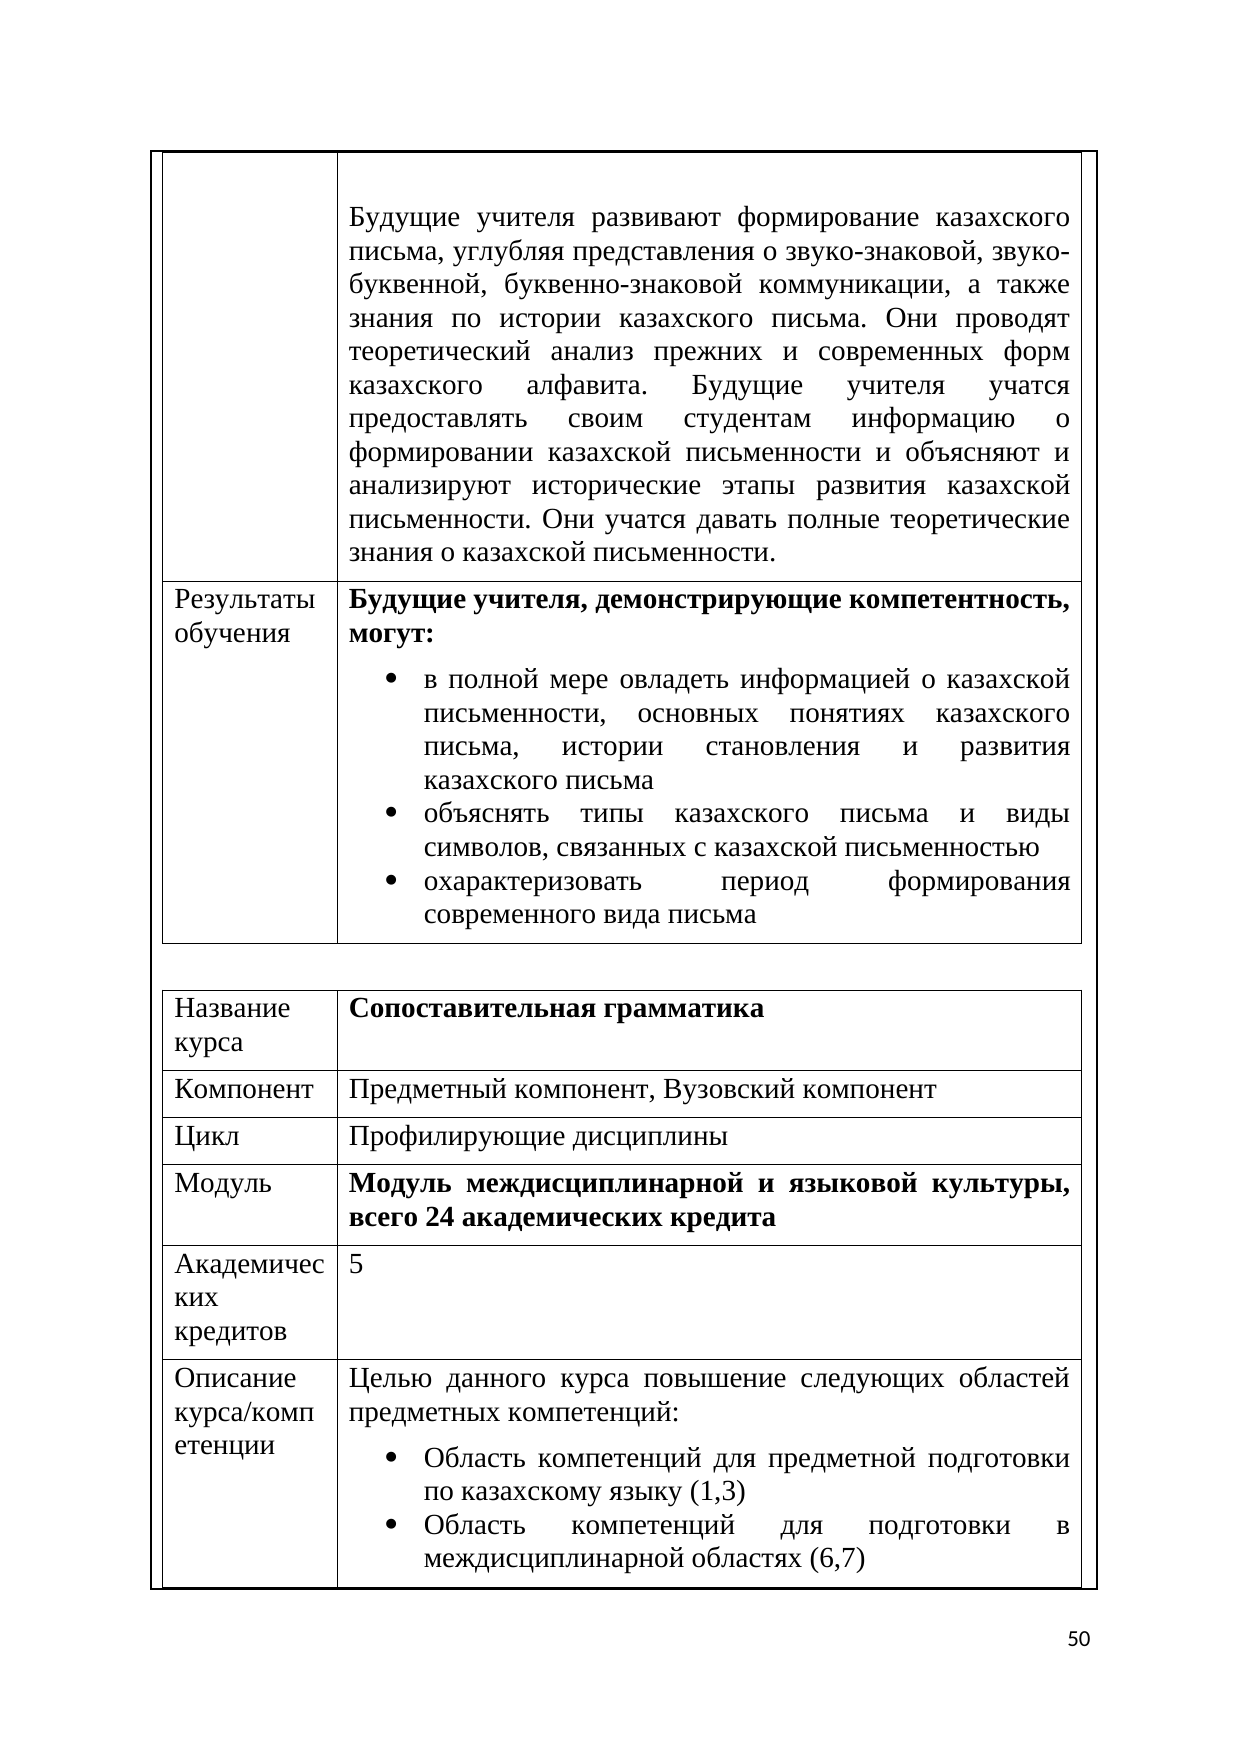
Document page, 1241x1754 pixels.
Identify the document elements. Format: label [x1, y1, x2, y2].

table_cell [152, 152, 1096, 1588]
